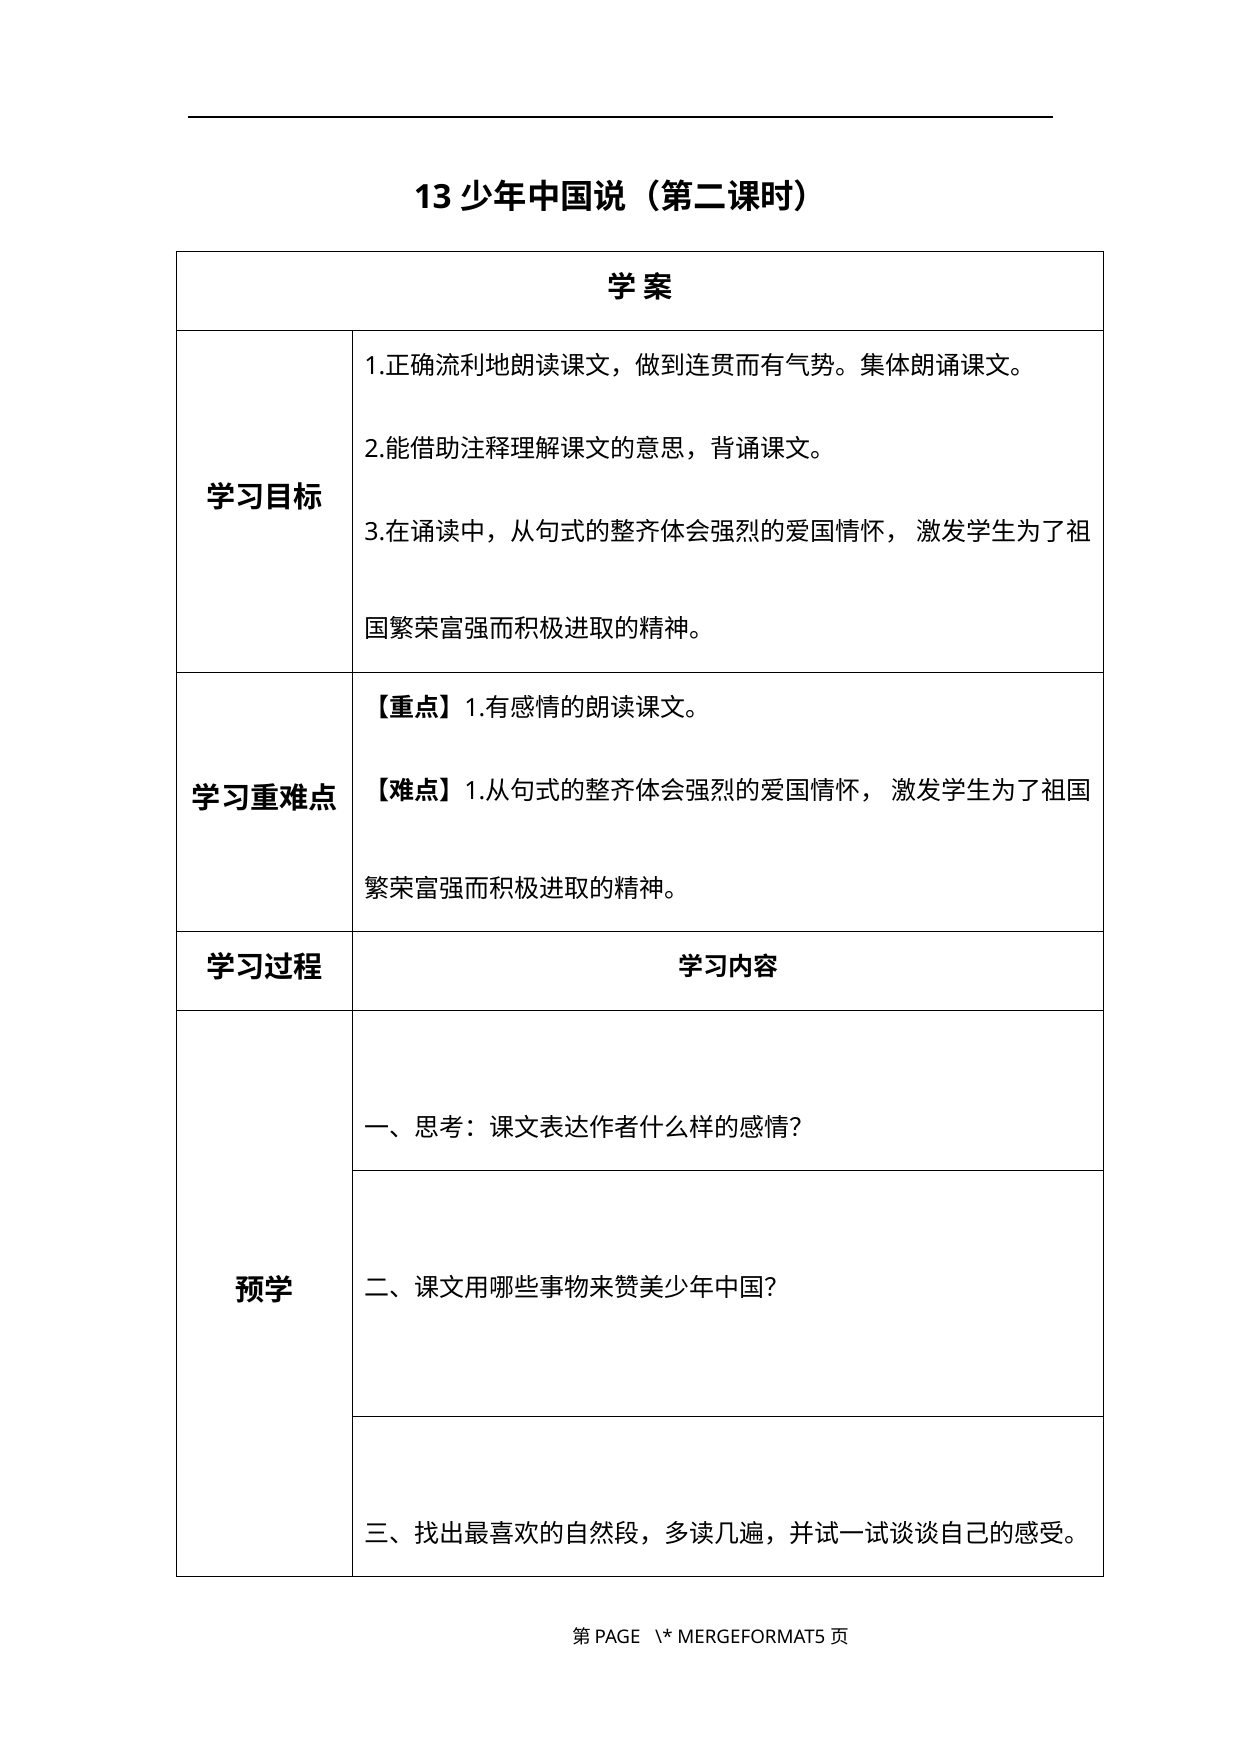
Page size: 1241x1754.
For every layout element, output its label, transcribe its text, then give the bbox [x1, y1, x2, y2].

table_header 学 案 [177, 252, 1103, 330]
table_cell 学习过程 [177, 932, 352, 1010]
table_cell 1.正确流利地朗读课文，做到连贯而有气势。集体朗诵课文。 2.能借助注释理解课文的意思，背诵课文。 3.在诵读中，从句式的整齐体会强烈的爱国情怀， 激发学生为了祖国繁荣富强而积极进取的精神。 [353, 331, 1103, 672]
text 13 少年中国说（第二课时） [187, 162, 1053, 227]
table_cell 学习目标 [177, 331, 352, 672]
table_cell 学习重难点 [177, 673, 352, 931]
table_cell 二、课文用哪些事物来赞美少年中国？ [353, 1171, 1103, 1416]
table_cell 学习内容 [353, 932, 1103, 1010]
table_cell 一、思考：课文表达作者什么样的感情？ [353, 1011, 1103, 1170]
table_cell 预学 [177, 1011, 352, 1576]
table_cell 【重点】1.有感情的朗读课文。 【难点】1.从句式的整齐体会强烈的爱国情怀， 激发学生为了祖国繁荣富强而积极进取的精神。 [353, 673, 1103, 931]
table_cell 三、找出最喜欢的自然段，多读几遍，并试一试谈谈自己的感受。 [353, 1417, 1103, 1576]
